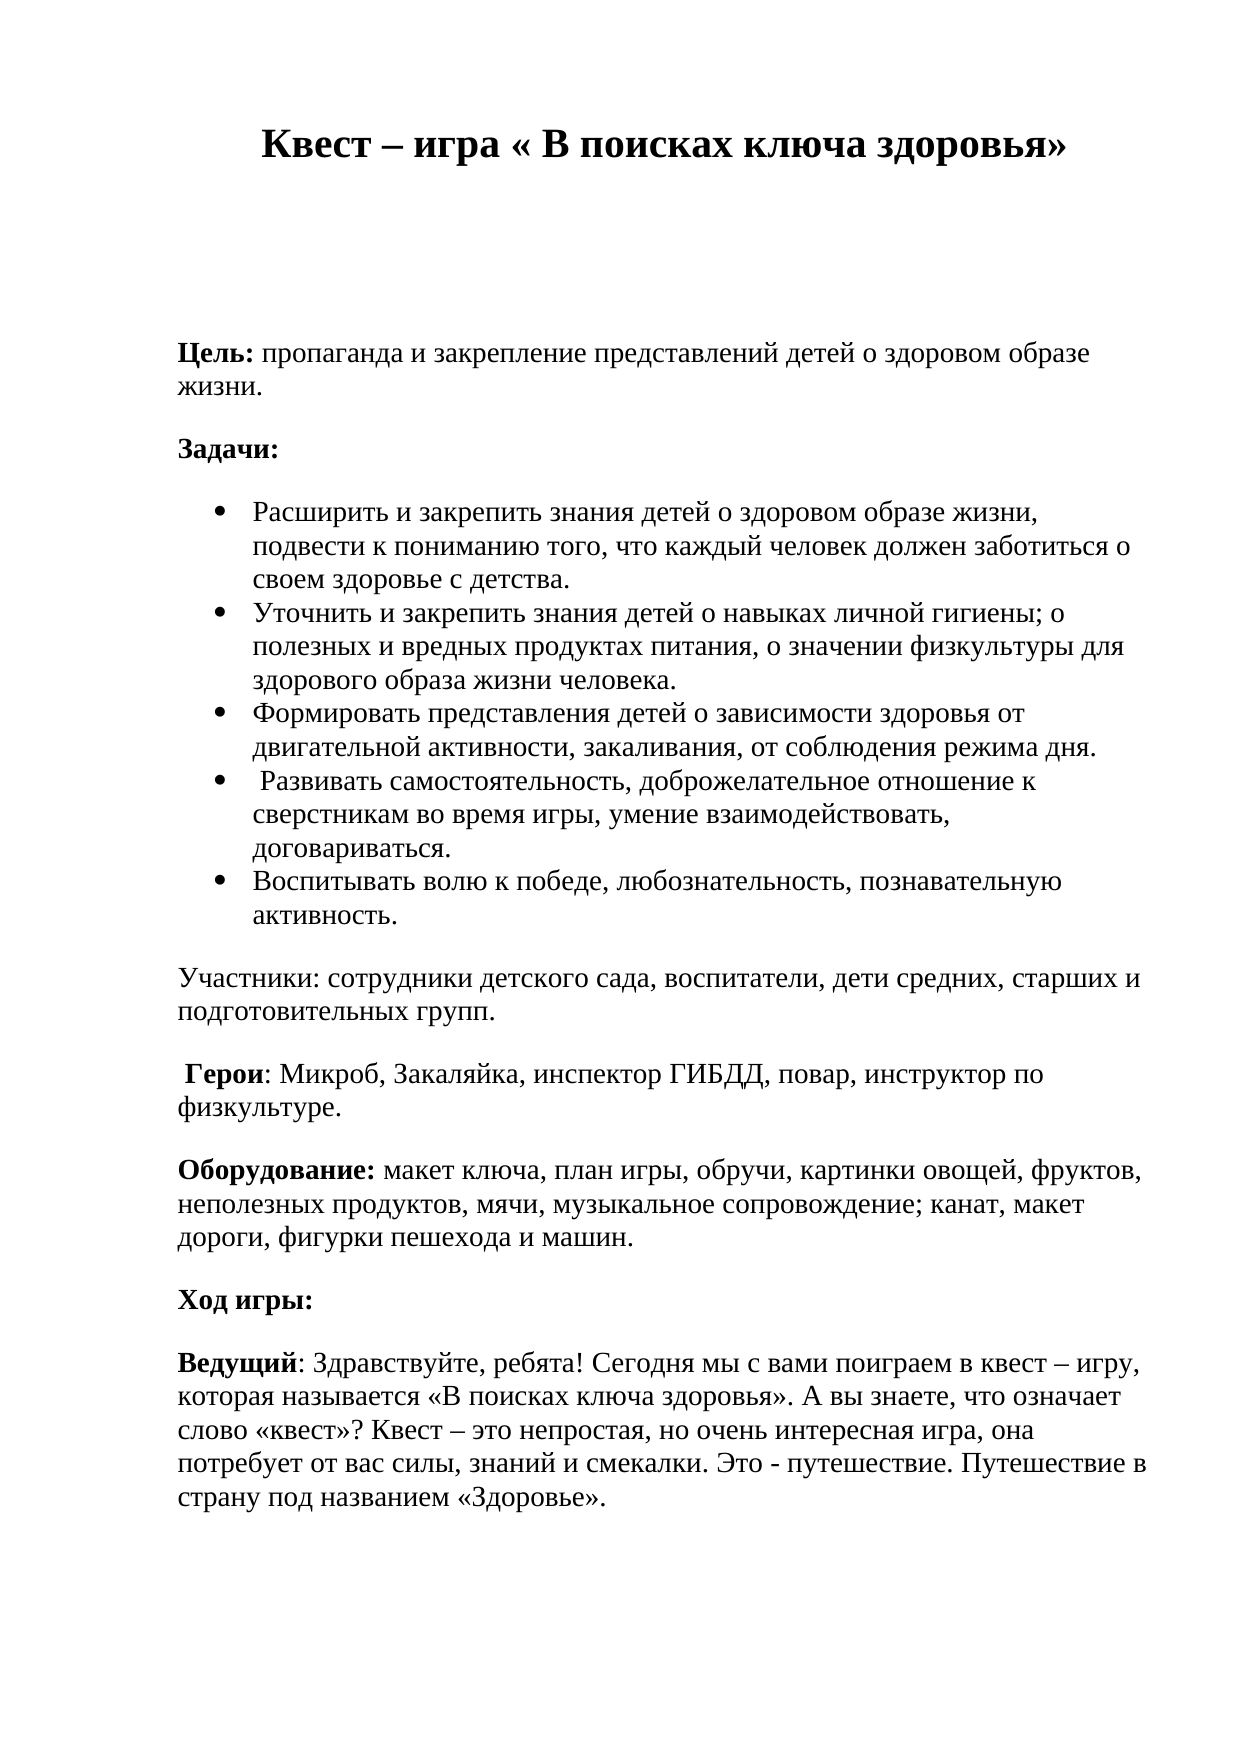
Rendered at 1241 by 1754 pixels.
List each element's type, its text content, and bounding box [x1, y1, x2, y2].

list Расширить и закрепить знания детей о здоровом образе жизни, подвести к пониманию того, что каждый человек должен заботиться о своем здоровье с детства. [215, 494, 1152, 595]
text Ведущий: Здравствуйте, ребята! Сегодня мы с вами поиграем в квест – игру, которая называется «В поисках ключа здоровья». А вы знаете, что означает слово «квест»? Квест – это непростая, но очень интересная игра, она потребует от вас силы, знаний и смекалки. Это - путешествие. Путешествие в страну под названием «Здоровье». [177, 1345, 1152, 1512]
text Ход игры: [177, 1282, 1152, 1316]
text Оборудование: макет ключа, план игры, обручи, картинки овощей, фруктов, неполезных продуктов, мячи, музыкальное сопровождение; канат, макет дороги, фигурки пешехода и машин. [177, 1152, 1152, 1253]
text Участники: сотрудники детского сада, воспитатели, дети средних, старших и подготовительных групп. [177, 960, 1152, 1027]
list Уточнить и закрепить знания детей о навыках личной гигиены; о полезных и вредных продуктах питания, о значении физкультуры для здорового образа жизни человека. [215, 595, 1152, 695]
text Герои: Микроб, Закаляйка, инспектор ГИБДД, повар, инструктор по физкультуре. [177, 1056, 1152, 1123]
list Формировать представления детей о зависимости здоровья от двигательной активности, закаливания, от соблюдения режима дня. [215, 695, 1152, 763]
text Цель: пропаганда и закрепление представлений детей о здоровом образе жизни. [177, 335, 1152, 402]
list Развивать самостоятельность, доброжелательное отношение к сверстникам во время игры, умение взаимодействовать, договариваться. [215, 763, 1152, 863]
list Воспитывать волю к победе, любознательность, познавательную активность. [215, 863, 1152, 931]
text Квест – игра « В поисках ключа здоровья» [177, 118, 1152, 166]
text Задачи: [177, 431, 1152, 465]
